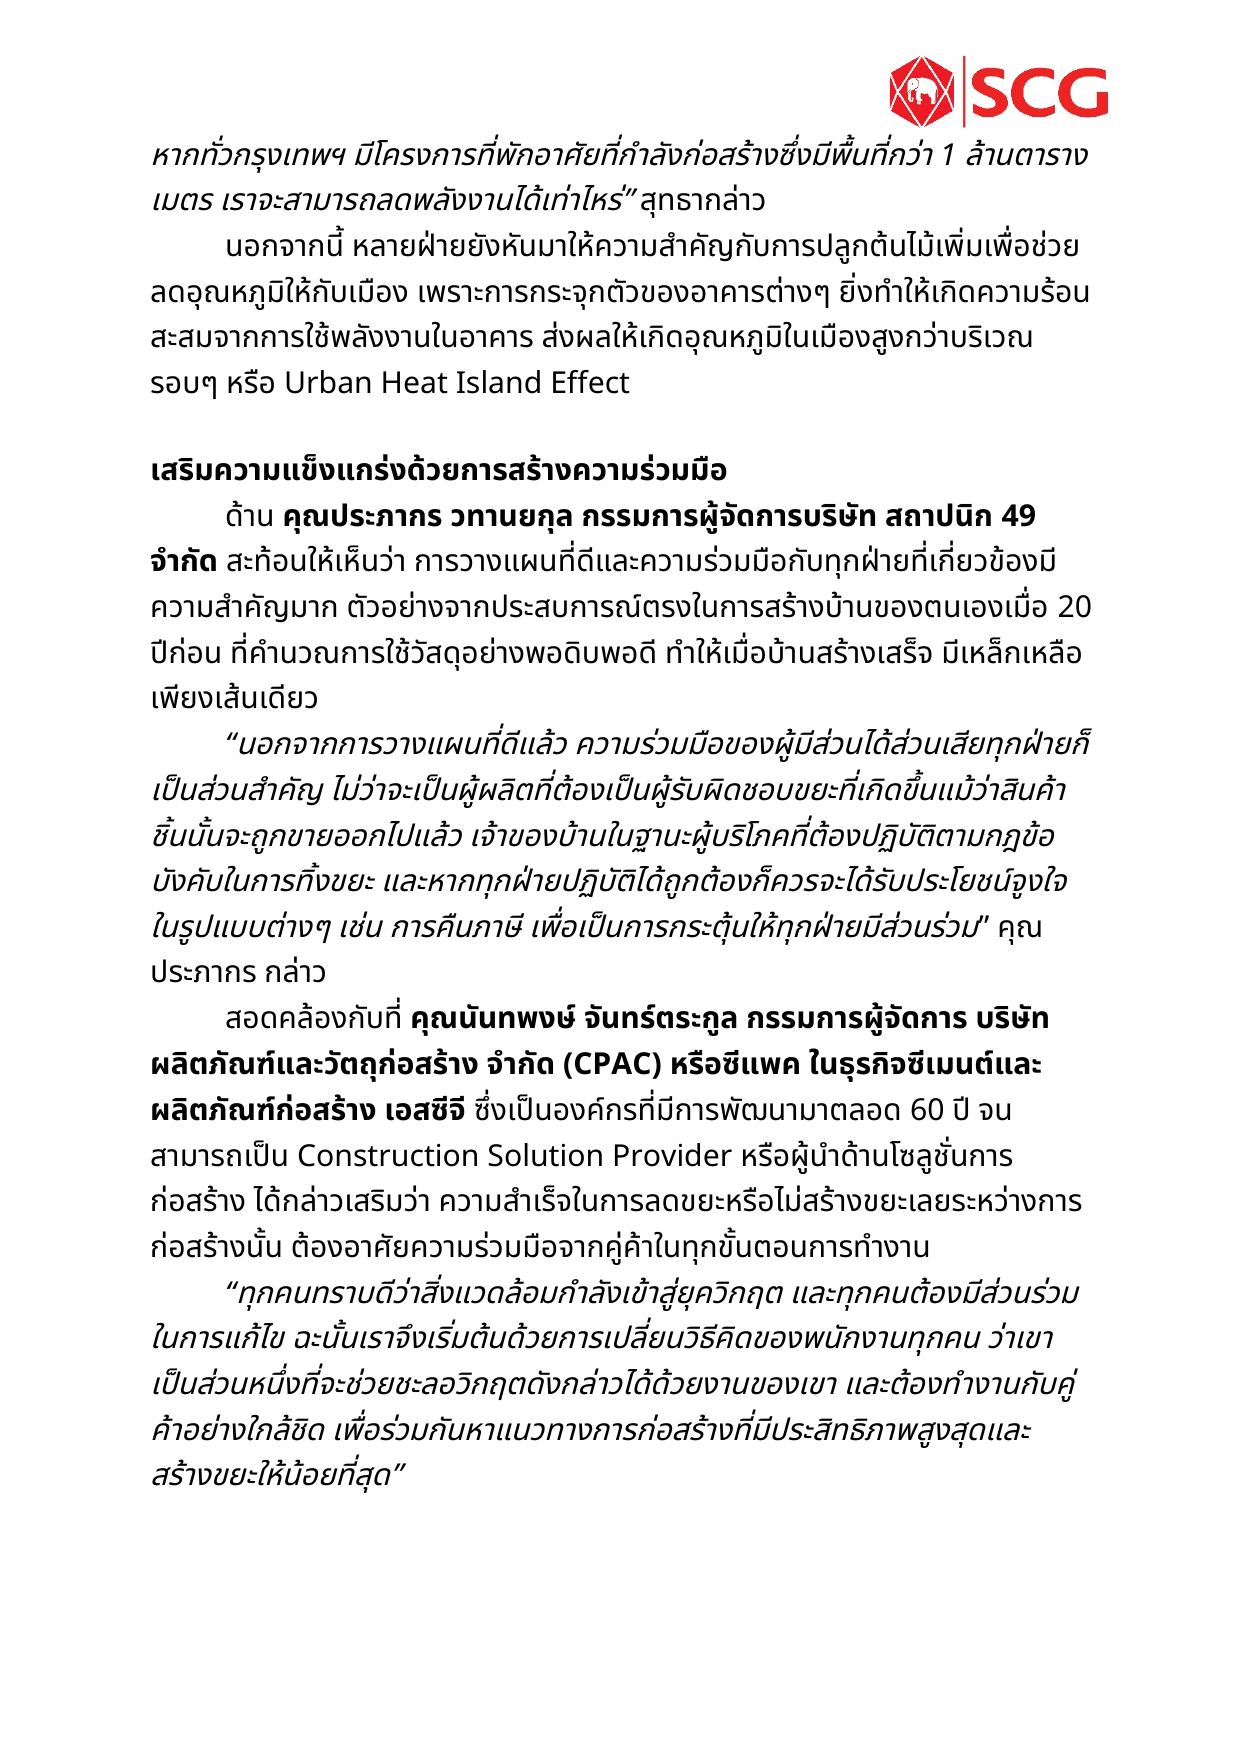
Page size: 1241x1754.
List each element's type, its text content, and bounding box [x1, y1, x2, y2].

text สอดคล้องกับที่ คุณนันทพงษ์ จันทร์ตระกูล กรรมการผู้จัดการ บริษัท ผลิตภัณฑ์และวัตถุก่อสร้าง จำกัด (CPAC) หรือซีแพค ในธุรกิจซีเมนต์และผลิตภัณฑ์ก่อสร้าง เอสซีจี ซึ่งเป็นองค์กรที่มีการพัฒนามาตลอด 60 ปี จนสามารถเป็น Construction Solution Provider หรือผู้นำด้านโซลูชั่นการก่อสร้าง ได้กล่าวเสริมว่า ความสำเร็จในการลดขยะหรือไม่สร้างขยะเลยระหว่างการก่อสร้างนั้น ต้องอาศัยความร่วมมือจากคู่ค้าในทุกขั้นตอนการทำงาน [150, 996, 1093, 1271]
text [150, 133, 1093, 224]
text ด้าน คุณประภากร วทานยกุล กรรมการผู้จัดการบริษัท สถาปนิก 49 จำกัด สะท้อนให้เห็นว่า การวางแผนที่ดีและความร่วมมือกับทุกฝ่ายที่เกี่ยวข้องมีความสำคัญมาก ตัวอย่างจากประสบการณ์ตรงในการสร้างบ้านของตนเองเมื่อ 20 ปีก่อน ที่คำนวณการใช้วัสดุอย่างพอดิบพอดี ทำให้เมื่อบ้านสร้างเสร็จ มีเหล็กเหลือเพียงเส้นเดียว [150, 494, 1093, 722]
picture [883, 41, 1115, 135]
text “ทุกคนทราบดีว่าสิ่งแวดล้อมกำลังเข้าสู่ยุควิกฤต และทุกคนต้องมีส่วนร่วมในการแก้ไข ฉะนั้นเราจึงเริ่มต้นด้วยการเปลี่ยนวิธีคิดของพนักงานทุกคน ว่าเขาเป็นส่วนหนึ่งที่จะช่วยชะลอวิกฤตดังกล่าวได้ด้วยงานของเขา และต้องทำงานกับคู่ค้าอย่างใกล้ชิด เพื่อร่วมกันหาแนวทางการก่อสร้างที่มีประสิทธิภาพสูงสุดและสร้างขยะให้น้อยที่สุด” [150, 1271, 1093, 1499]
text เสริมความแข็งแกร่งด้วยการสร้างความร่วมมือ [150, 448, 1093, 494]
text “นอกจากการวางแผนที่ดีแล้ว ความร่วมมือของผู้มีส่วนได้ส่วนเสียทุกฝ่ายก็เป็นส่วนสำคัญ ไม่ว่าจะเป็นผู้ผลิตที่ต้องเป็นผู้รับผิดชอบขยะที่เกิดขึ้นแม้ว่าสินค้าชิ้นนั้นจะถูกขายออกไปแล้ว เจ้าของบ้านในฐานะผู้บริโภคที่ต้องปฏิบัติตามกฎข้อบังคับในการทิ้งขยะ และหากทุกฝ่ายปฏิบัติได้ถูกต้องก็ควรจะได้รับประโยชน์จูงใจในรูปแบบต่างๆ เช่น การคืนภาษี เพื่อเป็นการกระตุ้นให้ทุกฝ่ายมีส่วนร่วม” คุณประภากร กล่าว [150, 722, 1093, 996]
text นอกจากนี้ หลายฝ่ายยังหันมาให้ความสำคัญกับการปลูกต้นไม้เพิ่มเพื่อช่วยลดอุณหภูมิให้กับเมือง เพราะการกระจุกตัวของอาคารต่างๆ ยิ่งทำให้เกิดความร้อนสะสมจากการใช้พลังงานในอาคาร ส่งผลให้เกิดอุณหภูมิในเมืองสูงกว่าบริเวณรอบๆ หรือ Urban Heat Island Effect [150, 224, 1093, 407]
